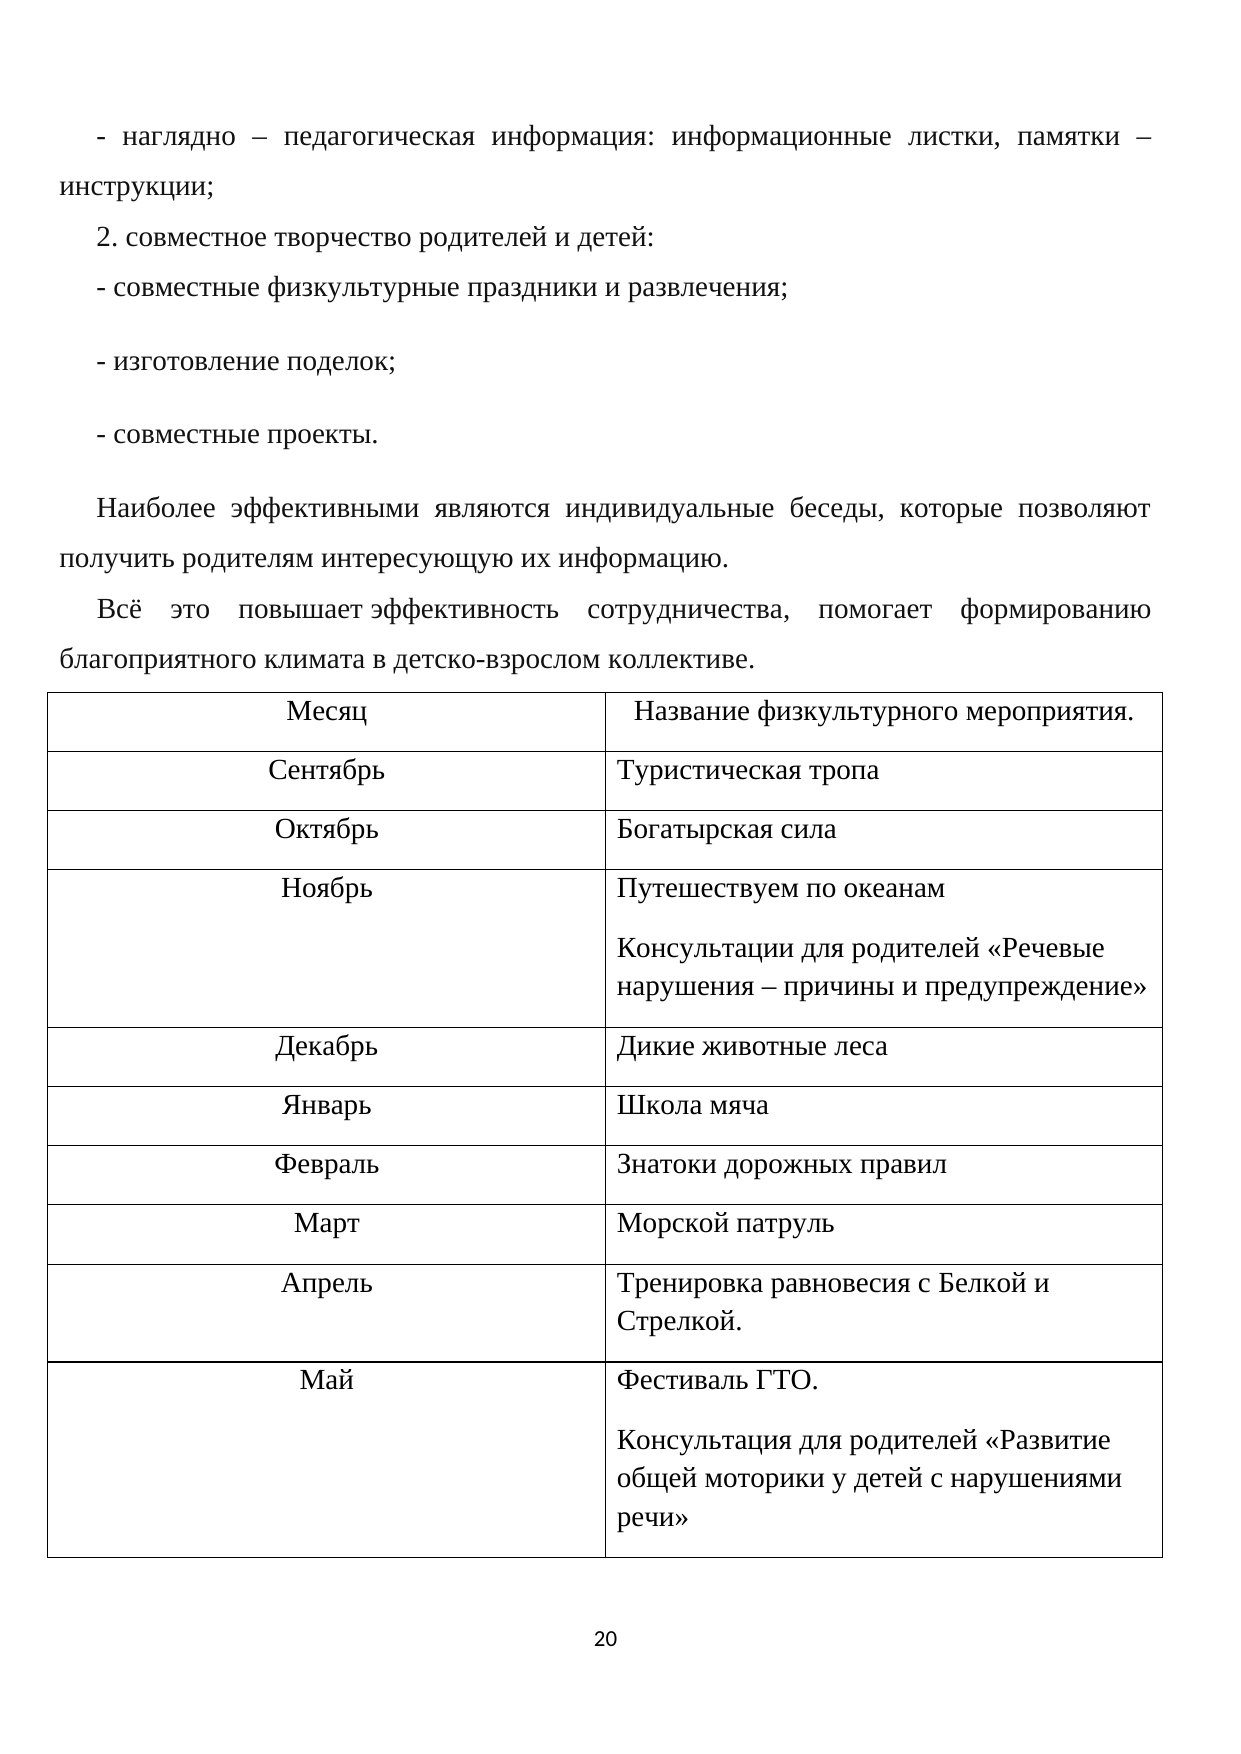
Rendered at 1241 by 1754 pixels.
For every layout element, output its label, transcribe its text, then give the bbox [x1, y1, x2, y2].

table_cell Январь [48, 1087, 605, 1145]
table_cell Декабрь [48, 1028, 605, 1086]
text Всё это повышает эффективность сотрудничества, помогает формированию благоприятного климата в детско-взрослом коллективе. [59, 591, 1152, 675]
table_cell Богатырская сила [606, 811, 1162, 869]
table_cell Ноябрь [48, 870, 605, 1027]
table_header Месяц [48, 693, 605, 751]
table_cell Школа мяча [606, 1087, 1162, 1145]
table_cell Путешествуем по океанам Консультации для родителей «Речевые нарушения – причины и предупреждение» [606, 870, 1162, 1027]
table_cell Апрель [48, 1265, 605, 1361]
text - изготовление поделок; [59, 343, 1152, 376]
table_cell Знатоки дорожных правил [606, 1146, 1162, 1204]
text 2. совместное творчество родителей и детей: [59, 219, 1152, 252]
table_cell Дикие животные леса [606, 1028, 1162, 1086]
text - совместные физкультурные праздники и развлечения; [59, 269, 1152, 303]
table_cell Март [48, 1205, 605, 1264]
table_cell Сентябрь [48, 752, 605, 810]
table_cell Октябрь [48, 811, 605, 869]
text - совместные проекты. [59, 417, 1152, 450]
table_header Название физкультурного мероприятия. [606, 693, 1162, 751]
table_cell Май [48, 1363, 605, 1557]
text - наглядно – педагогическая информация: информационные листки, памятки – инструкции; [59, 118, 1152, 202]
table_cell Туристическая тропа [606, 752, 1162, 810]
table_cell Тренировка равновесия с Белкой и Стрелкой. [606, 1265, 1162, 1361]
table_cell Фестиваль ГТО. Консультация для родителей «Развитие общей моторики у детей с нарушениями речи» [606, 1363, 1162, 1557]
table_cell Февраль [48, 1146, 605, 1204]
table_cell Морской патруль [606, 1205, 1162, 1264]
text Наиболее эффективными являются индивидуальные беседы, которые позволяют получить родителям интересующую их информацию. [59, 490, 1152, 574]
